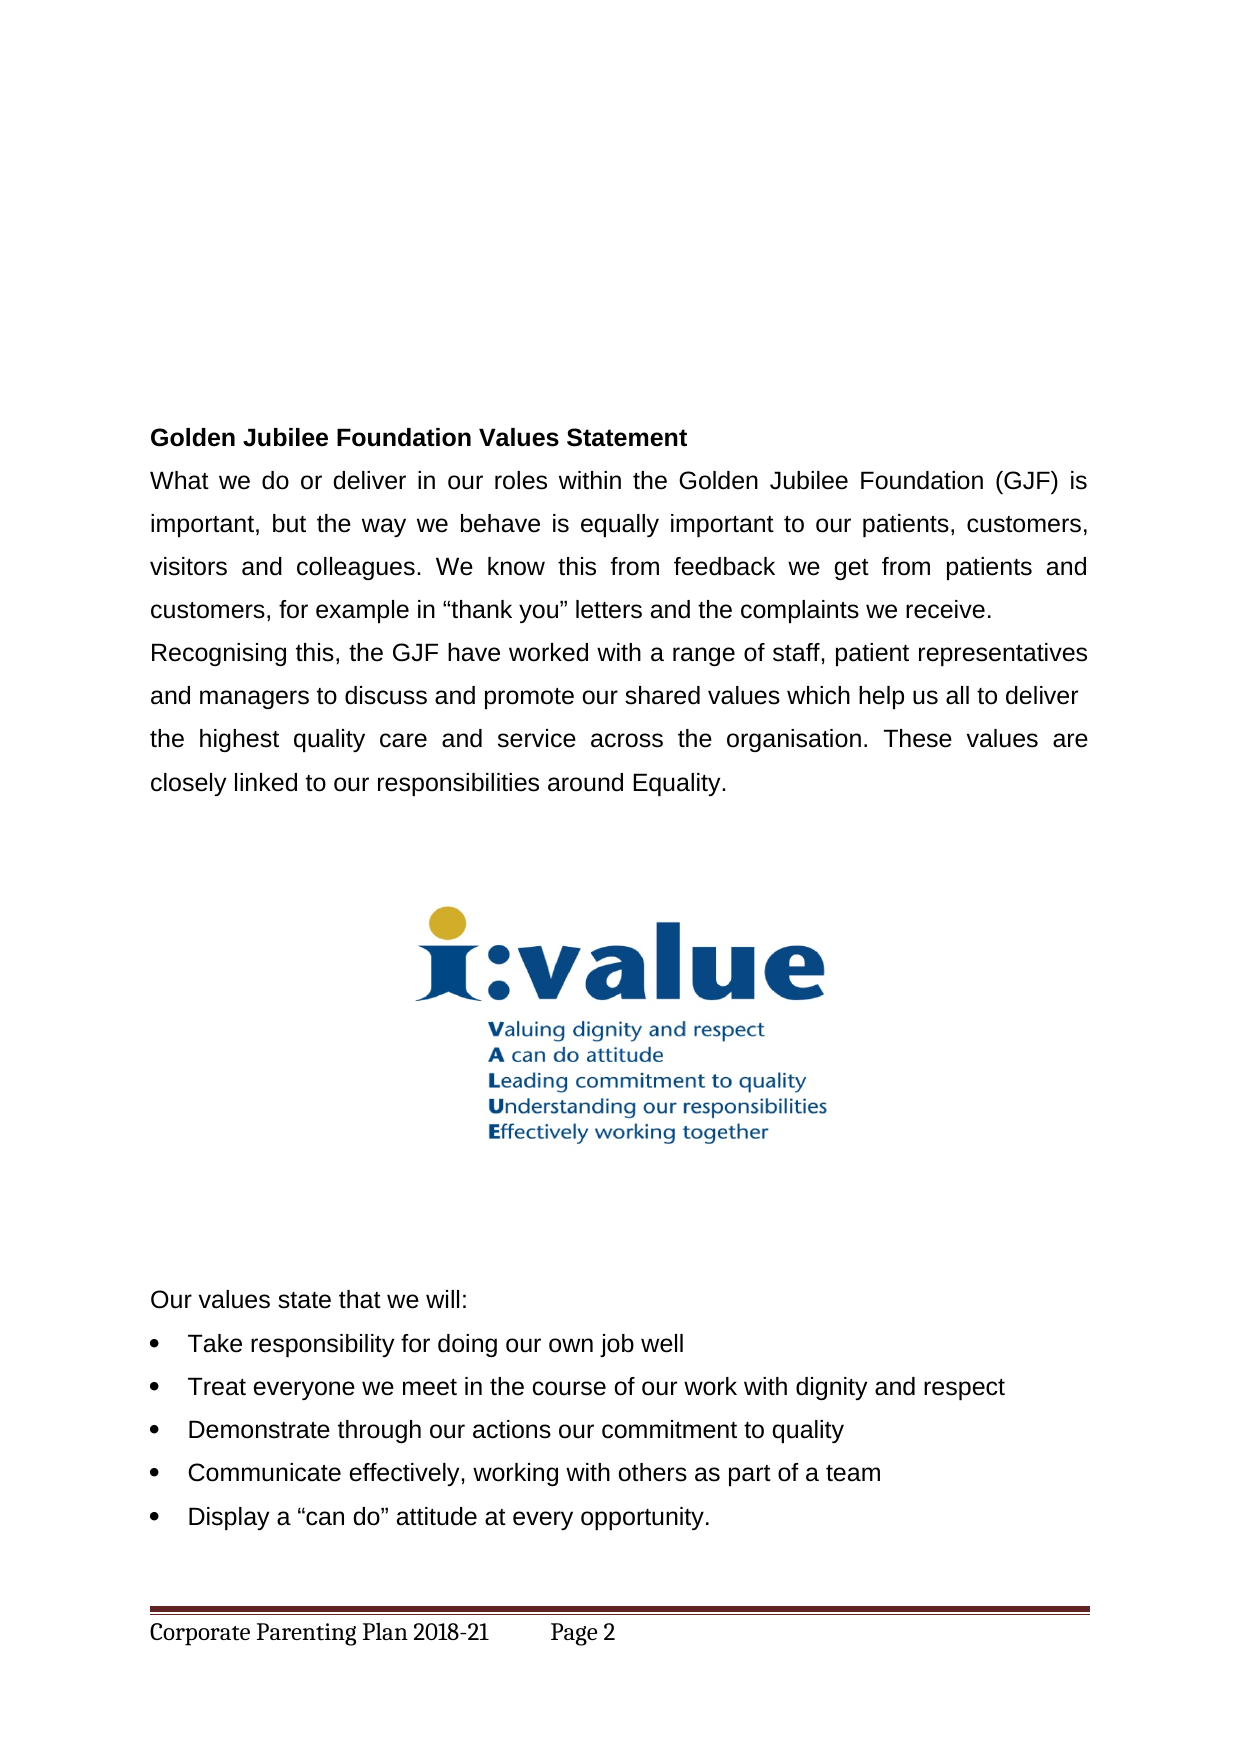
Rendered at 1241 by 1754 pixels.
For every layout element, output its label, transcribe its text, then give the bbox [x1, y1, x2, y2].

list Display a “can do” attitude at every opportunity. [150, 1502, 1090, 1530]
list Demonstrate through our actions our commitment to quality [150, 1415, 1090, 1444]
list Treat everyone we meet in the course of our work with dignity and respect [150, 1372, 1090, 1401]
text What we do or deliver in our roles within the Golden Jubilee Foundation (GJF) is important, but the way we behave is equally important to our patients, customers, visitors and colleagues. We know this from feedback we get from patients and customers, for example in “thank you” letters and the complaints we receive. [150, 466, 1090, 624]
list Communicate effectively, working with others as part of a team [150, 1458, 1090, 1487]
text the highest quality care and service across the organisation. These values are closely linked to our responsibilities around Equality. [150, 724, 1090, 796]
list Take responsibility for doing our own job well [150, 1329, 1090, 1357]
text Recognising this, the GJF have worked with a range of staff, patient representatives and managers to discuss and promote our shared values which help us all to deliver [150, 638, 1090, 710]
picture [381, 810, 860, 1240]
text Golden Jubilee Foundation Values Statement [150, 422, 1090, 451]
text Our values state that we will: [150, 1286, 1090, 1314]
